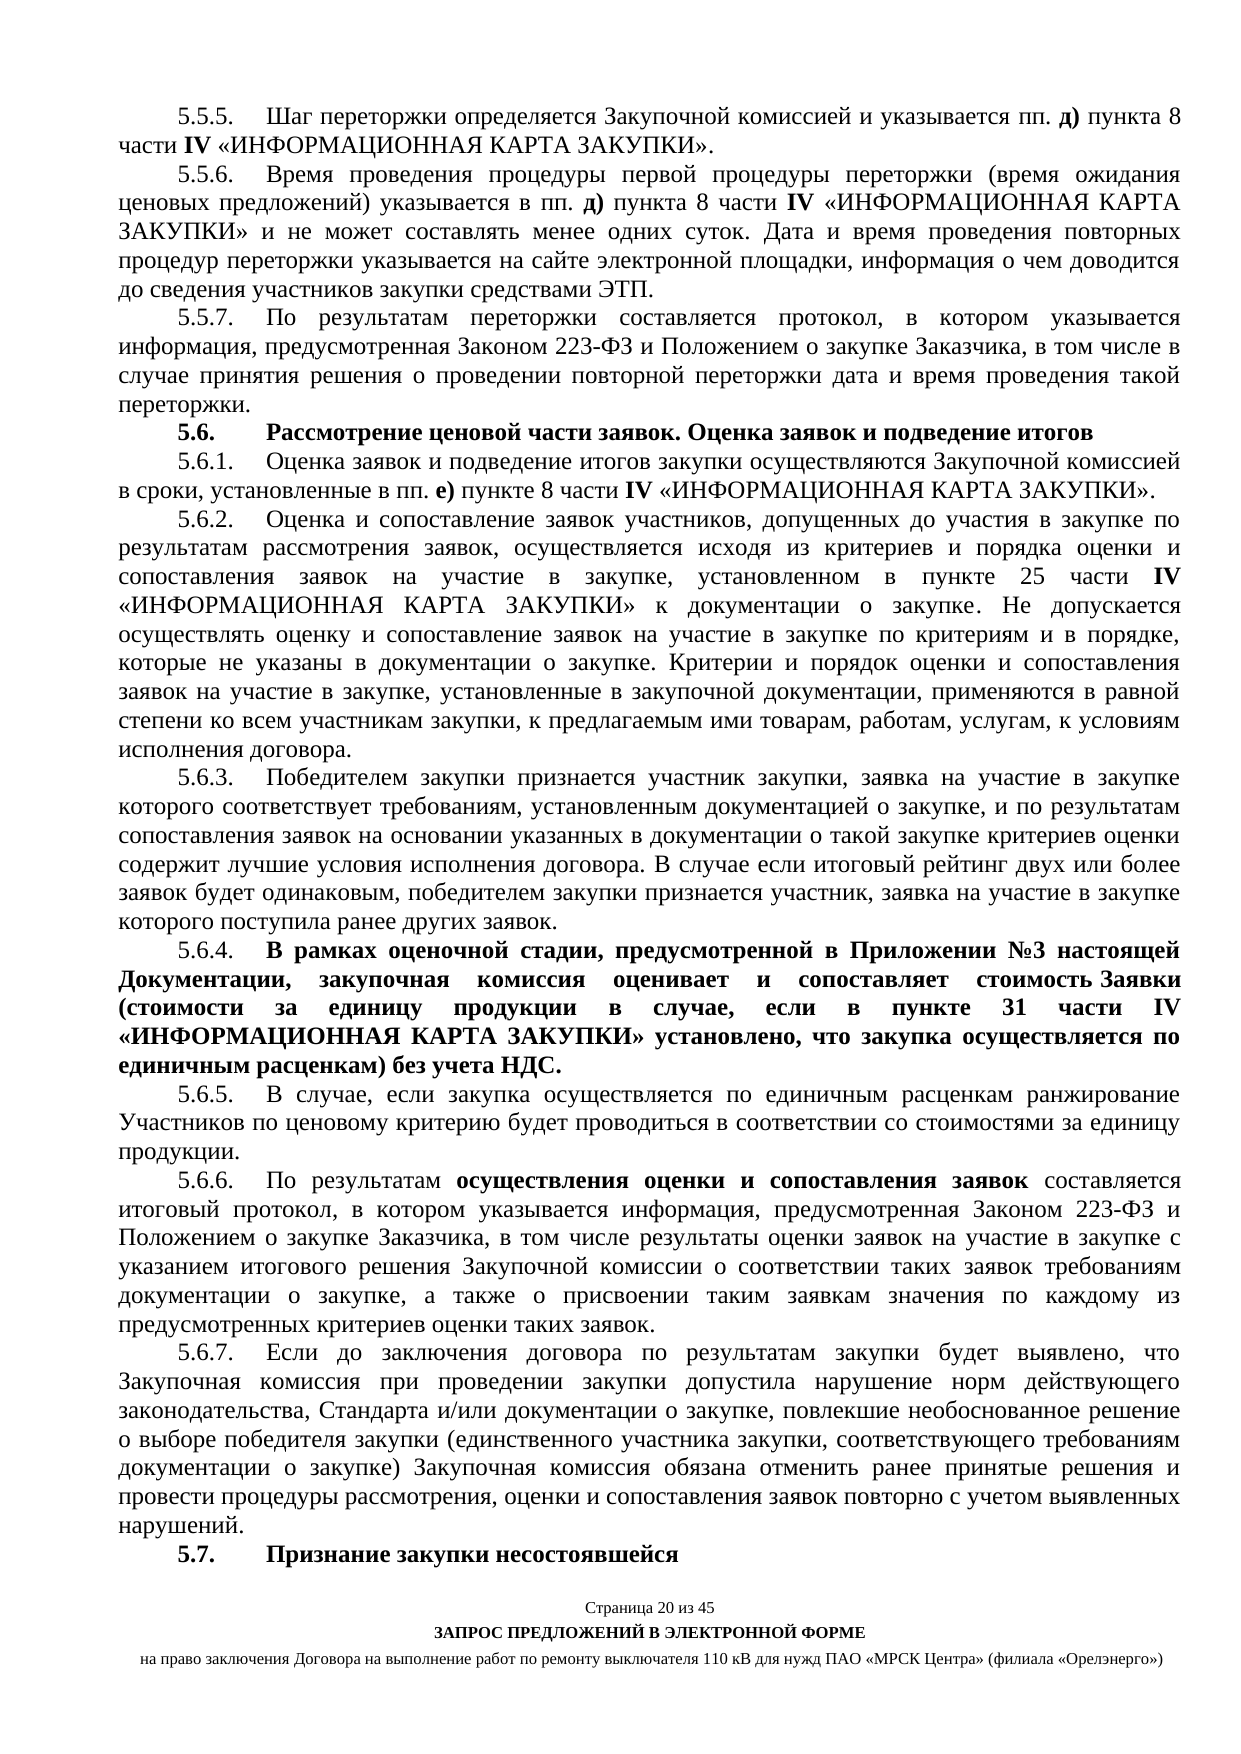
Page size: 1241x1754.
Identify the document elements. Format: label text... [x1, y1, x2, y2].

subtitle Если до заключения договора по результатам закупки будет выявлено, что Закупочная комиссия при проведении закупки допустила нарушение норм действующего законодательства, Стандарта и/или документации о закупке, повлекшие необоснованное решение о выборе победителя закупки (единственного участника закупки, соответствующего требованиям документации о закупке) Закупочная комиссия обязана отменить ранее принятые решения и провести процедуры рассмотрения, оценки и сопоставления заявок повторно с учетом выявленных нарушений. [118, 1337, 1181, 1539]
subtitle В рамках оценочной стадии, предусмотренной в Приложении №3 настоящей Документации, закупочная комиссия оценивает и сопоставляет стоимость Заявки (стоимости за единицу продукции в случае, если в пункте 31 части IV «ИНФОРМАЦИОННАЯ КАРТА ЗАКУПКИ» установлено, что закупка осуществляется по единичным расценкам) без учета НДС. [118, 935, 1181, 1079]
subtitle Оценка заявок и подведение итогов закупки осуществляются Закупочной комиссией в сроки, установленные в пп. е) пункте 8 части IV «ИНФОРМАЦИОННАЯ КАРТА ЗАКУПКИ». [118, 446, 1181, 504]
subtitle Оценка и сопоставление заявок участников, допущенных до участия в закупке по результатам рассмотрения заявок, осуществляется исходя из критериев и порядка оценки и сопоставления заявок на участие в закупке, установленном в пункте 25 части IV «ИНФОРМАЦИОННАЯ КАРТА ЗАКУПКИ» к документации о закупке. Не допускается осуществлять оценку и сопоставление заявок на участие в закупке по критериям и в порядке, которые не указаны в документации о закупке. Критерии и порядок оценки и сопоставления заявок на участие в закупке, установленные в закупочной документации, применяются в равной степени ко всем участникам закупки, к предлагаемым ими товарам, работам, услугам, к условиям исполнения договора. [118, 504, 1181, 762]
subtitle В случае, если закупка осуществляется по единичным расценкам ранжирование Участников по ценовому критерию будет проводиться в соответствии со стоимостями за единицу продукции. [118, 1079, 1181, 1165]
subtitle Победителем закупки признается участник закупки, заявка на участие в закупке которого соответствует требованиям, установленным документацией о закупке, и по результатам сопоставления заявок на основании указанных в документации о такой закупке критериев оценки содержит лучшие условия исполнения договора. В случае если итоговый рейтинг двух или более заявок будет одинаковым, победителем закупки признается участник, заявка на участие в закупке которого поступила ранее других заявок. [118, 762, 1181, 935]
subtitle Признание закупки несостоявшейся [118, 1539, 1181, 1567]
subtitle Время проведения процедуры первой процедуры переторжки (время ожидания ценовых предложений) указывается в пп. д) пункта 8 части IV «ИНФОРМАЦИОННАЯ КАРТА ЗАКУПКИ» и не может составлять менее одних суток. Дата и время проведения повторных процедур переторжки указывается на сайте электронной площадки, информация о чем доводится до сведения участников закупки средствами ЭТП. [118, 159, 1181, 302]
subtitle По результатам осуществления оценки и сопоставления заявок составляется итоговый протокол, в котором указывается информация, предусмотренная Законом 223-ФЗ и Положением о закупке Заказчика, в том числе результаты оценки заявок на участие в закупке с указанием итогового решения Закупочной комиссии о соответствии таких заявок требованиям документации о закупке, а также о присвоении таким заявкам значения по каждому из предусмотренных критериев оценки таких заявок. [118, 1165, 1181, 1337]
subtitle Шаг переторжки определяется Закупочной комиссией и указывается пп. д) пункта 8 части IV «ИНФОРМАЦИОННАЯ КАРТА ЗАКУПКИ». [118, 101, 1181, 159]
subtitle По результатам переторжки составляется протокол, в котором указывается информация, предусмотренная Законом 223-ФЗ и Положением о закупке Заказчика, в том числе в случае принятия решения о проведении повторной переторжки дата и время проведения такой переторжки. [118, 302, 1181, 417]
subtitle Рассмотрение ценовой части заявок. Оценка заявок и подведение итогов [118, 417, 1181, 446]
